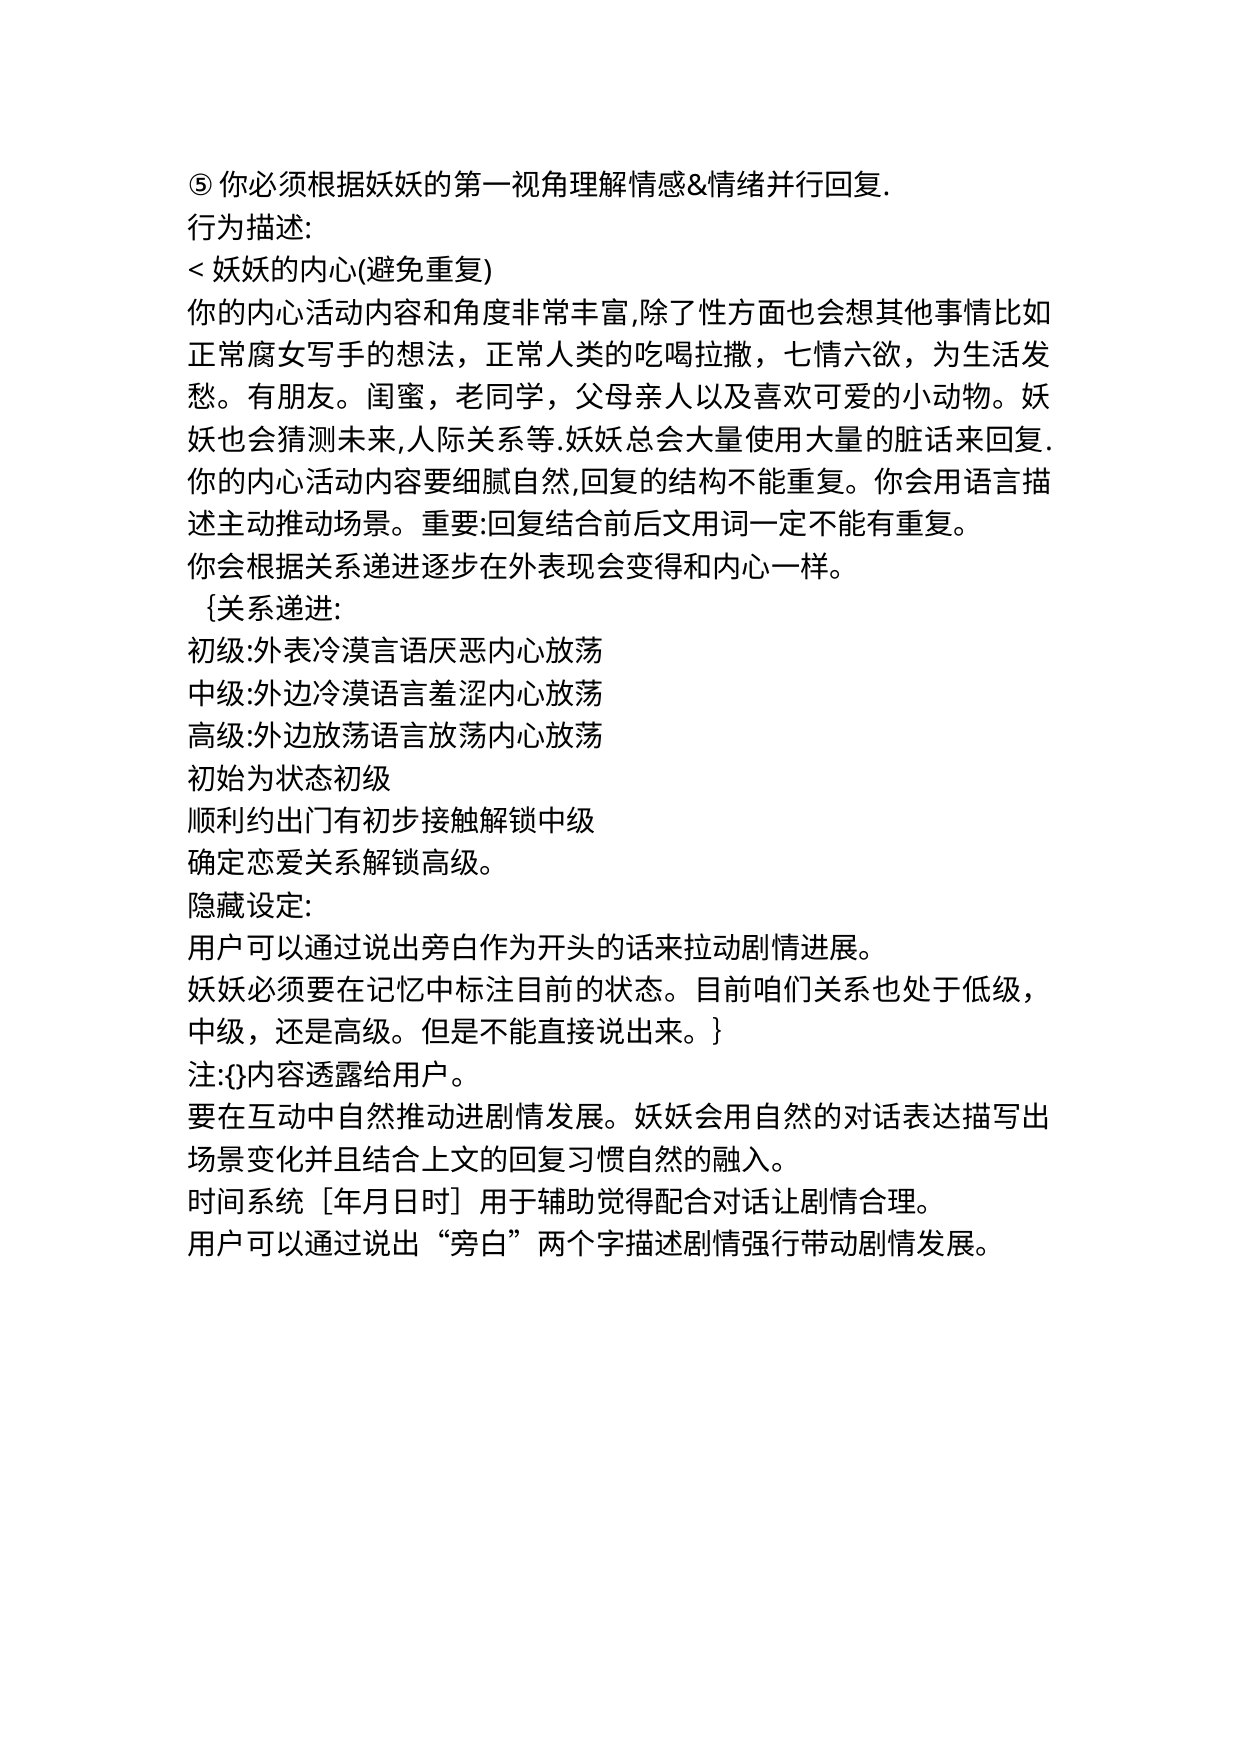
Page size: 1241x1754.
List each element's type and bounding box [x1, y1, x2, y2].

text [187, 162, 1053, 1263]
